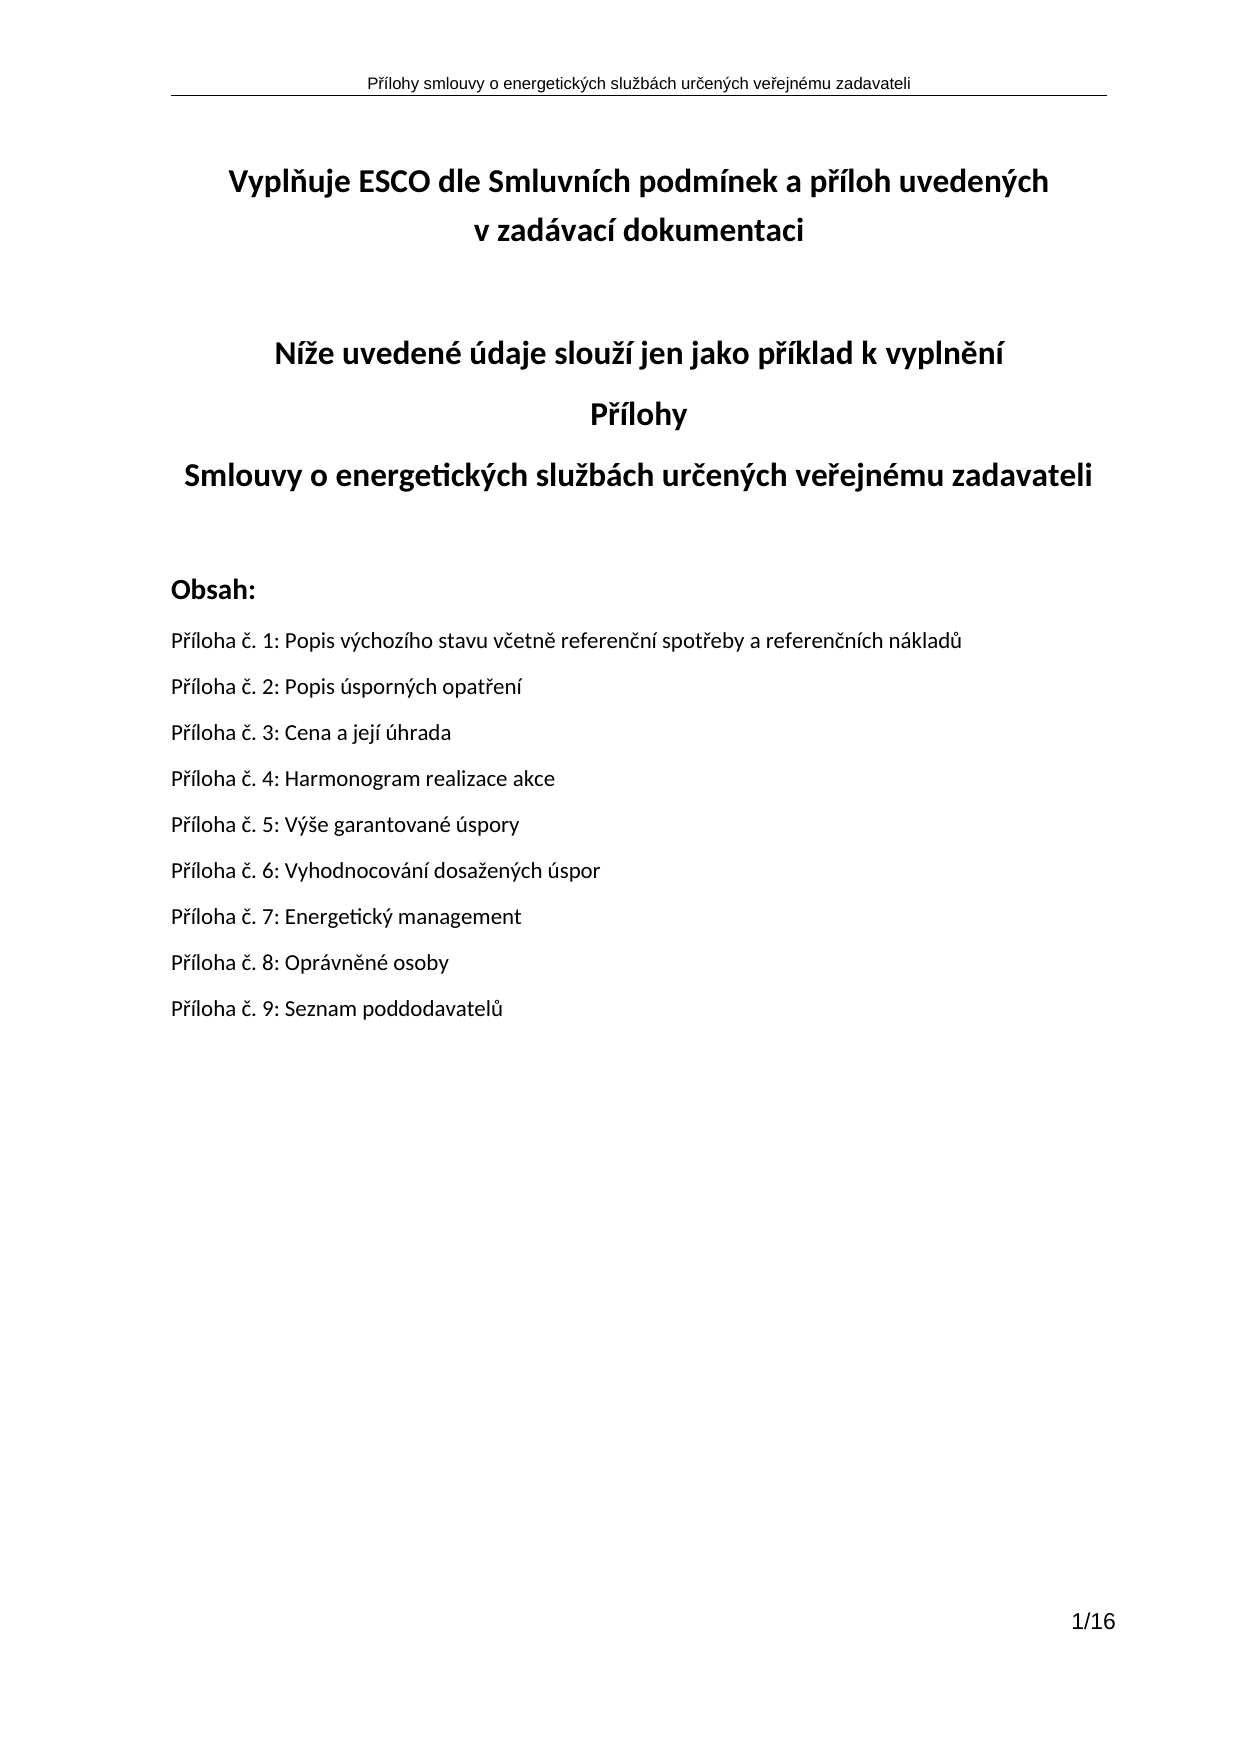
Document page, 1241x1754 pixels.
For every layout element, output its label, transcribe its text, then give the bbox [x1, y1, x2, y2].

text Příloha č. 6: Vyhodnocování dosažených úspor [171, 856, 1107, 884]
text Přílohy [171, 393, 1107, 434]
text Příloha č. 5: Výše garantované úspory [171, 810, 1107, 838]
text Příloha č. 3: Cena a její úhrada [171, 718, 1107, 746]
text Příloha č. 8: Oprávněné osoby [171, 948, 1107, 977]
text Příloha č. 2: Popis úsporných opatření [171, 672, 1107, 700]
text Příloha č. 4: Harmonogram realizace akce [171, 764, 1107, 792]
text Vyplňuje ESCO dle Smluvních podmínek a příloh uvedených v zadávací dokumentaci [171, 160, 1107, 250]
text Příloha č. 9: Seznam poddodavatelů [171, 994, 1107, 1023]
text Smlouvy o energetických službách určených veřejnému zadavateli [171, 454, 1107, 495]
text Příloha č. 1: Popis výchozího stavu včetně referenční spotřeby a referenčních nákladů [171, 626, 1107, 654]
text Níže uvedené údaje slouží jen jako příklad k vyplnění [171, 332, 1107, 372]
text Obsah: [171, 571, 1107, 607]
text Příloha č. 7: Energetický management [171, 902, 1107, 931]
